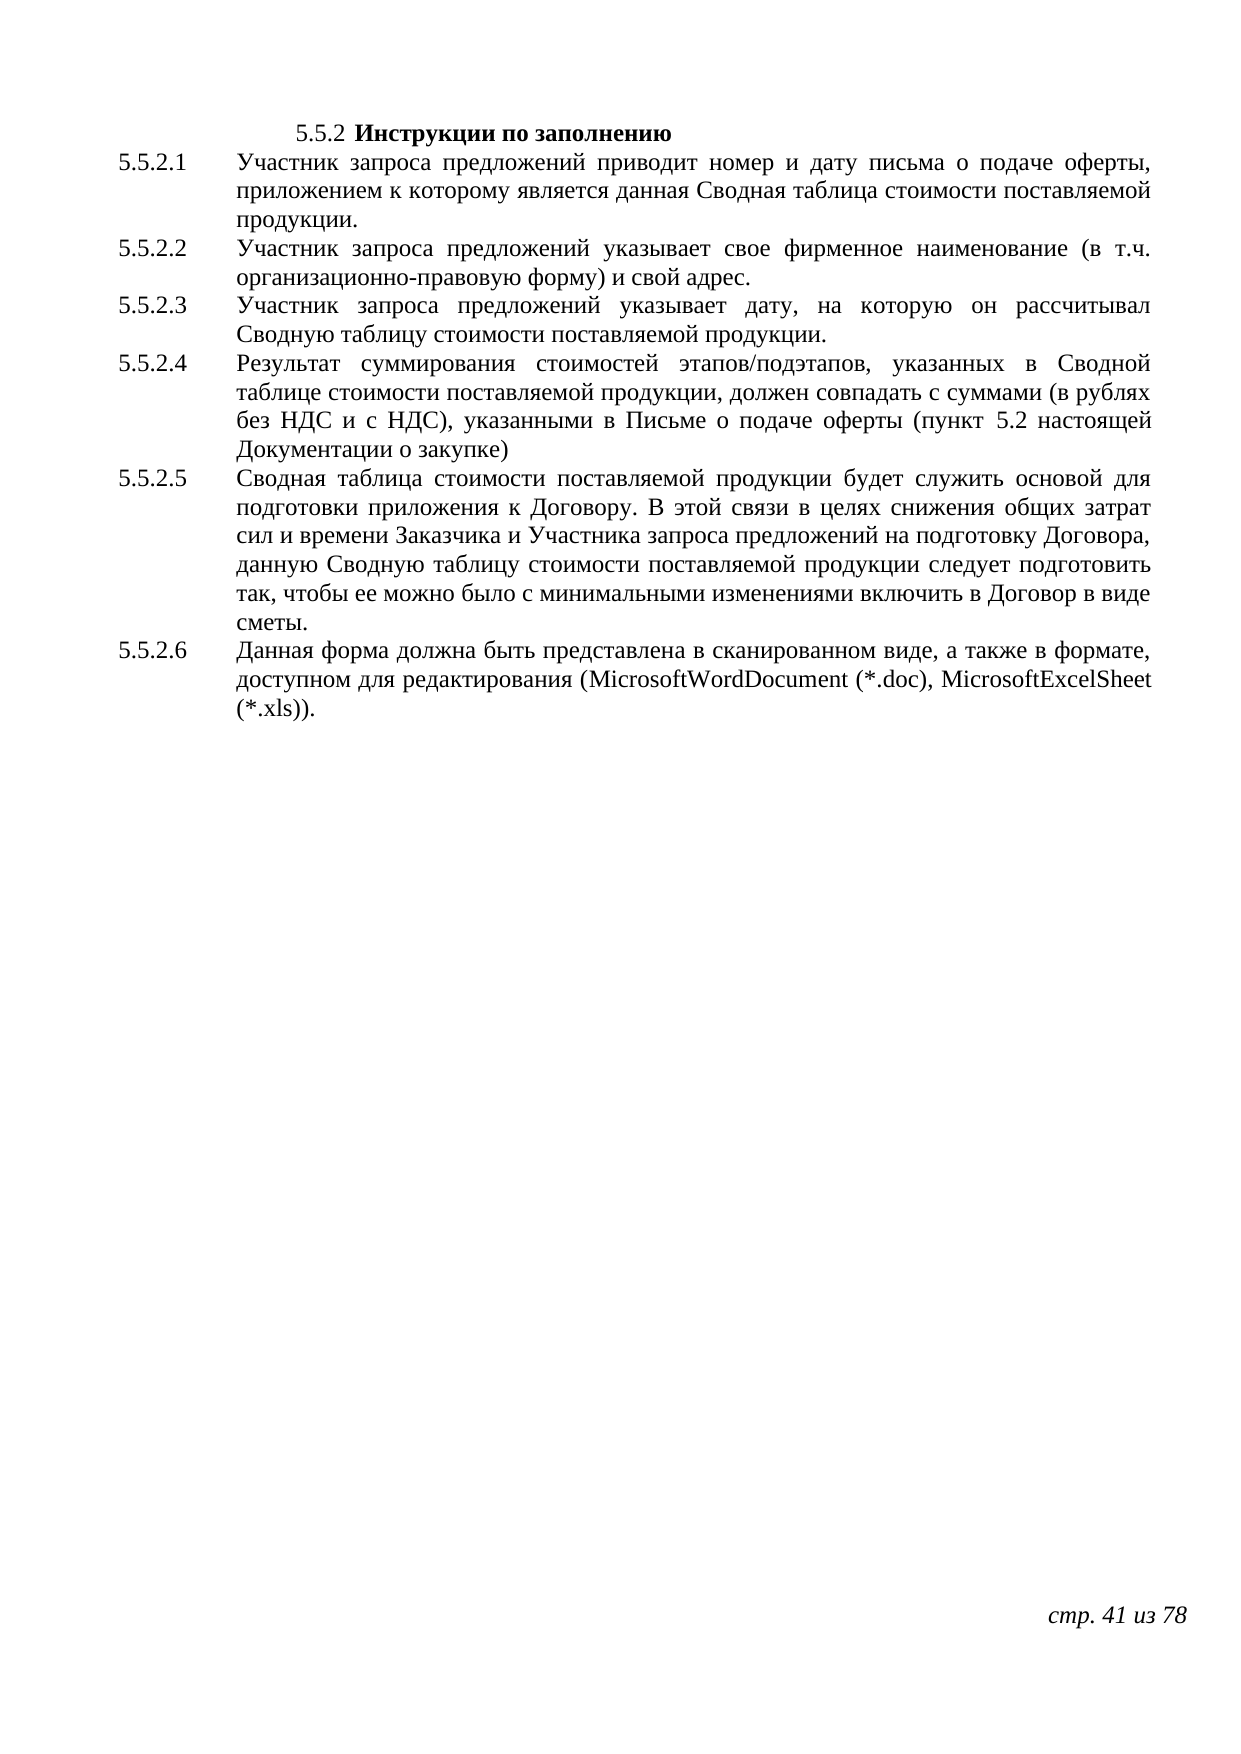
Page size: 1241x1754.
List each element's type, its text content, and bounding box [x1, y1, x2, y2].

text Сводная таблица стоимости поставляемой продукции будет служить основой для подготовки приложения к Договору. В этой связи в целях снижения общих затрат сил и времени Заказчика и Участника запроса предложений на подготовку Договора, данную Сводную таблицу стоимости поставляемой продукции следует подготовить так, чтобы ее можно было с минимальными изменениями включить в Договор в виде сметы. [118, 463, 1152, 636]
text Участник запроса предложений приводит номер и дату письма о подаче оферты, приложением к которому является данная Сводная таблица стоимости поставляемой продукции. [118, 147, 1152, 233]
text Результат суммирования стоимостей этапов/подэтапов, указанных в Сводной таблице стоимости поставляемой продукции, должен совпадать с суммами (в рублях без НДС и с НДС), указанными в Письме о подаче оферты (пункт 5.2 настоящей Документации о закупке) [118, 348, 1152, 463]
text Участник запроса предложений указывает дату, на которую он рассчитывал Сводную таблицу стоимости поставляемой продукции. [118, 291, 1152, 348]
text Участник запроса предложений указывает свое фирменное наименование (в т.ч. организационно-правовую форму) и свой адрес. [118, 233, 1152, 291]
text Инструкции по заполнению [236, 118, 1152, 147]
text Данная форма должна быть представлена в сканированном виде, а также в формате, доступном для редактирования (MicrosoftWordDocument (*.doc), MicrosoftExcelSheet (*.xls)). [118, 636, 1152, 722]
